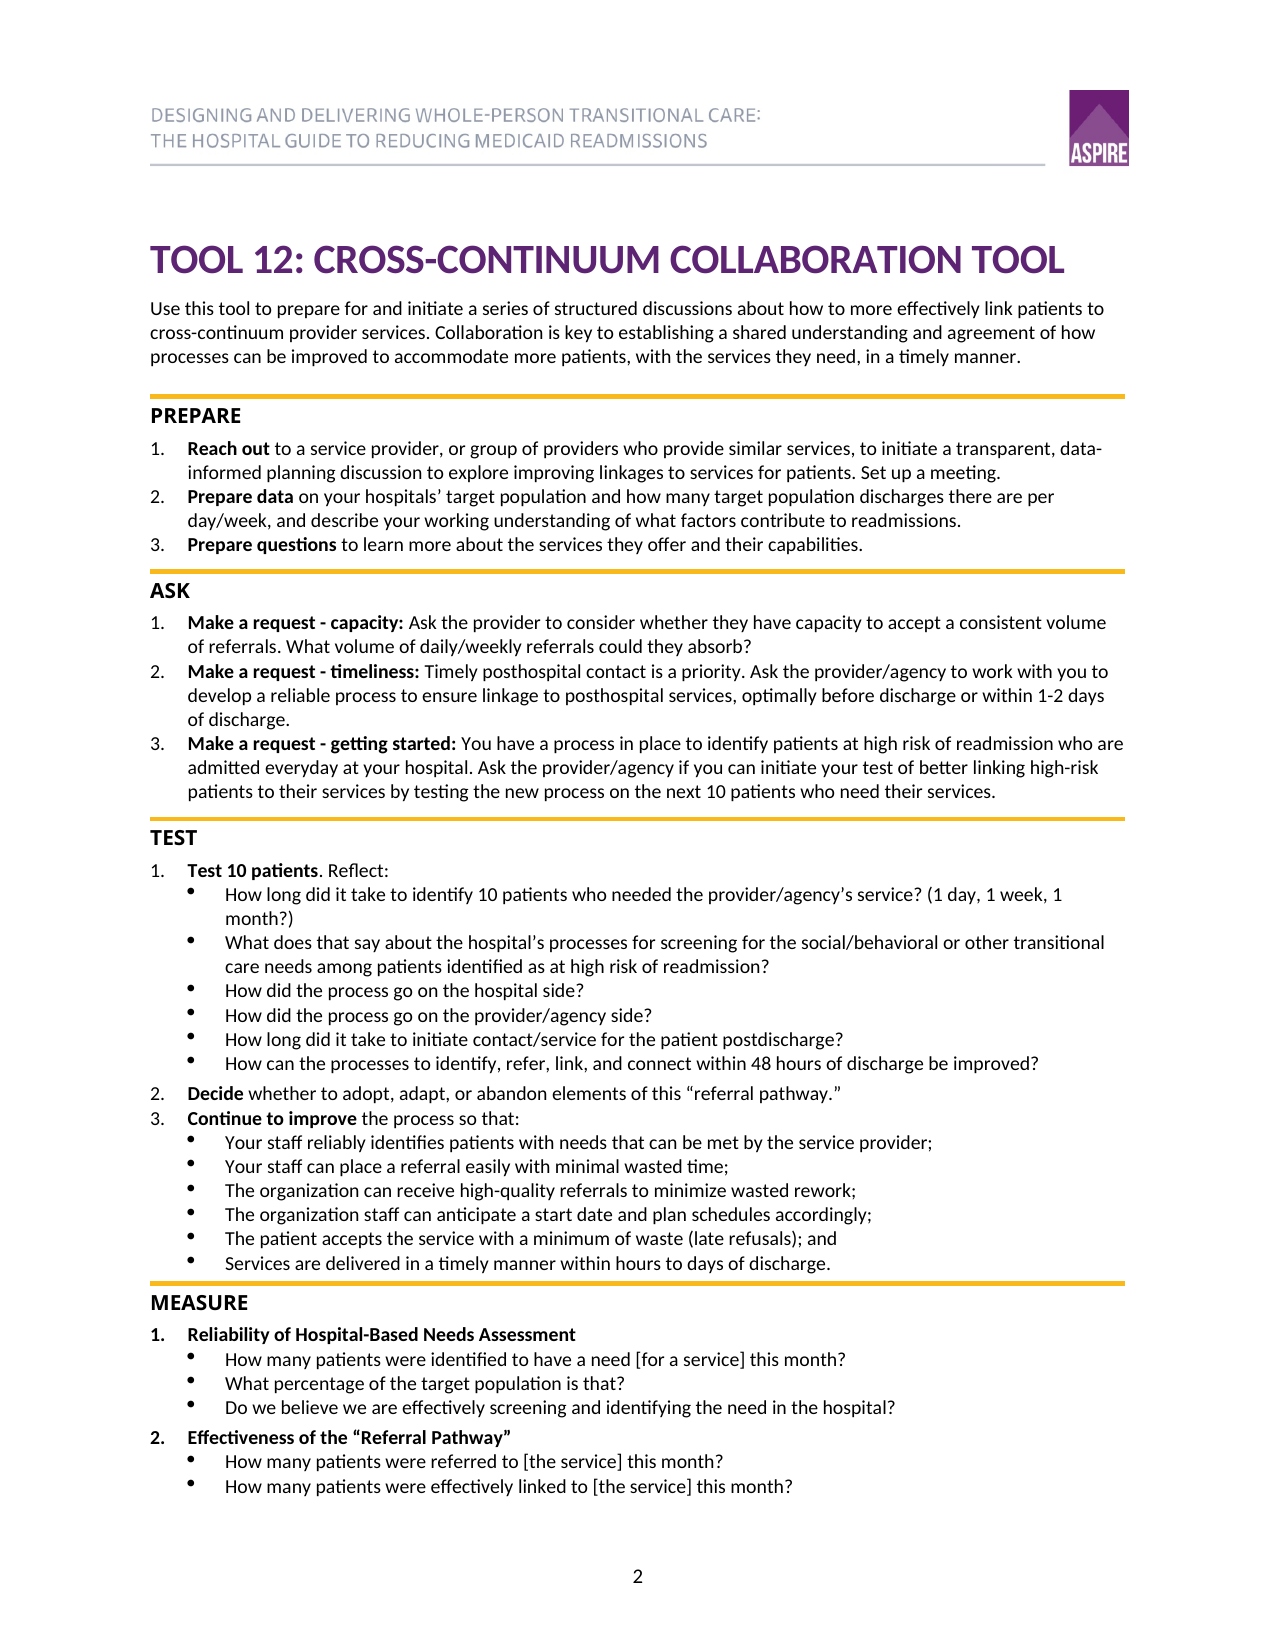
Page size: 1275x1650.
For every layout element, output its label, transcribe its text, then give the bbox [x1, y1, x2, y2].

list Continue to improve the process so that: [150, 1106, 1125, 1130]
list Reliability of Hospital-Based Needs Assessment [150, 1323, 1125, 1347]
list Effectiveness of the “Referral Pathway” [150, 1426, 1125, 1450]
list How can the processes to identify, refer, link, and connect within 48 hours of discharge be improved? [187, 1051, 1125, 1075]
list The patient accepts the service with a minimum of waste (late refusals); and [187, 1227, 1125, 1251]
list How many patients were referred to [the service] this month? [187, 1450, 1125, 1474]
list Make a request - getting started: You have a process in place to identify patients at high risk of readmission who are admitted everyday at your hospital. Ask the provider/agency if you can initiate your test of better linking high-risk patients to their services by testing the new process on the next 10 patients who need their services. [150, 731, 1125, 804]
list How many patients were effectively linked to [the service] this month? [187, 1474, 1125, 1498]
list How long did it take to initiate contact/service for the patient postdischarge? [187, 1027, 1125, 1051]
list Do we believe we are effectively screening and identifying the need in the hospital? [187, 1395, 1125, 1419]
list Make a request - capacity: Ask the provider to consider whether they have capacity to accept a consistent volume of referrals. What volume of daily/weekly referrals could they absorb? [150, 611, 1125, 659]
list Decide whether to adopt, adapt, or abandon elements of this “referral pathway.” [150, 1082, 1125, 1106]
list Make a request - timeliness: Timely posthospital contact is a priority. Ask the provider/agency to work with you to develop a reliable process to ensure linkage to posthospital services, optimally before discharge or within 1-2 days of discharge. [150, 659, 1125, 731]
subtitle Tool 12: Cross-Continuum Collaboration Tool [150, 233, 1125, 284]
list Test 10 patients. Reflect: [150, 858, 1125, 882]
list Your staff reliably identifies patients with needs that can be met by the service provider; [187, 1130, 1125, 1154]
picture [150, 90, 1129, 190]
list The organization can receive high-quality referrals to minimize wasted rework; [187, 1178, 1125, 1202]
subtitle Test [150, 821, 1125, 852]
text Use this tool to prepare for and initiate a series of structured discussions about how to more effectively link patients to cross-continuum provider services. Collaboration is key to establishing a shared understanding and agreement of how processes can be improved to accommodate more patients, with the services they need, in a timely manner. [150, 296, 1125, 369]
subtitle Measure [150, 1286, 1125, 1316]
list Prepare data on your hospitals’ target population and how many target population discharges there are per day/week, and describe your working understanding of what factors contribute to readmissions. [150, 484, 1125, 532]
list How did the process go on the provider/agency side? [187, 1003, 1125, 1027]
list How did the process go on the hospital side? [187, 979, 1125, 1003]
list Reach out to a service provider, or group of providers who provide similar services, to initiate a transparent, data-informed planning discussion to explore improving linkages to services for patients. Set up a meeting. [150, 436, 1125, 484]
list How many patients were identified to have a need [for a service] this month? [187, 1347, 1125, 1371]
subtitle Ask [150, 574, 1125, 604]
list Services are delivered in a timely manner within hours to days of discharge. [187, 1251, 1125, 1275]
list Prepare questions to learn more about the services they offer and their capabilities. [150, 532, 1125, 557]
list The organization staff can anticipate a start date and plan schedules accordingly; [187, 1202, 1125, 1227]
list What percentage of the target population is that? [187, 1371, 1125, 1395]
list How long did it take to identify 10 patients who needed the provider/agency’s service? (1 day, 1 week, 1 month?) [187, 882, 1125, 930]
subtitle PREPARE [150, 399, 1125, 429]
list What does that say about the hospital’s processes for screening for the social/behavioral or other transitional care needs among patients identified as at high risk of readmission? [187, 930, 1125, 979]
list Your staff can place a referral easily with minimal wasted time; [187, 1154, 1125, 1178]
